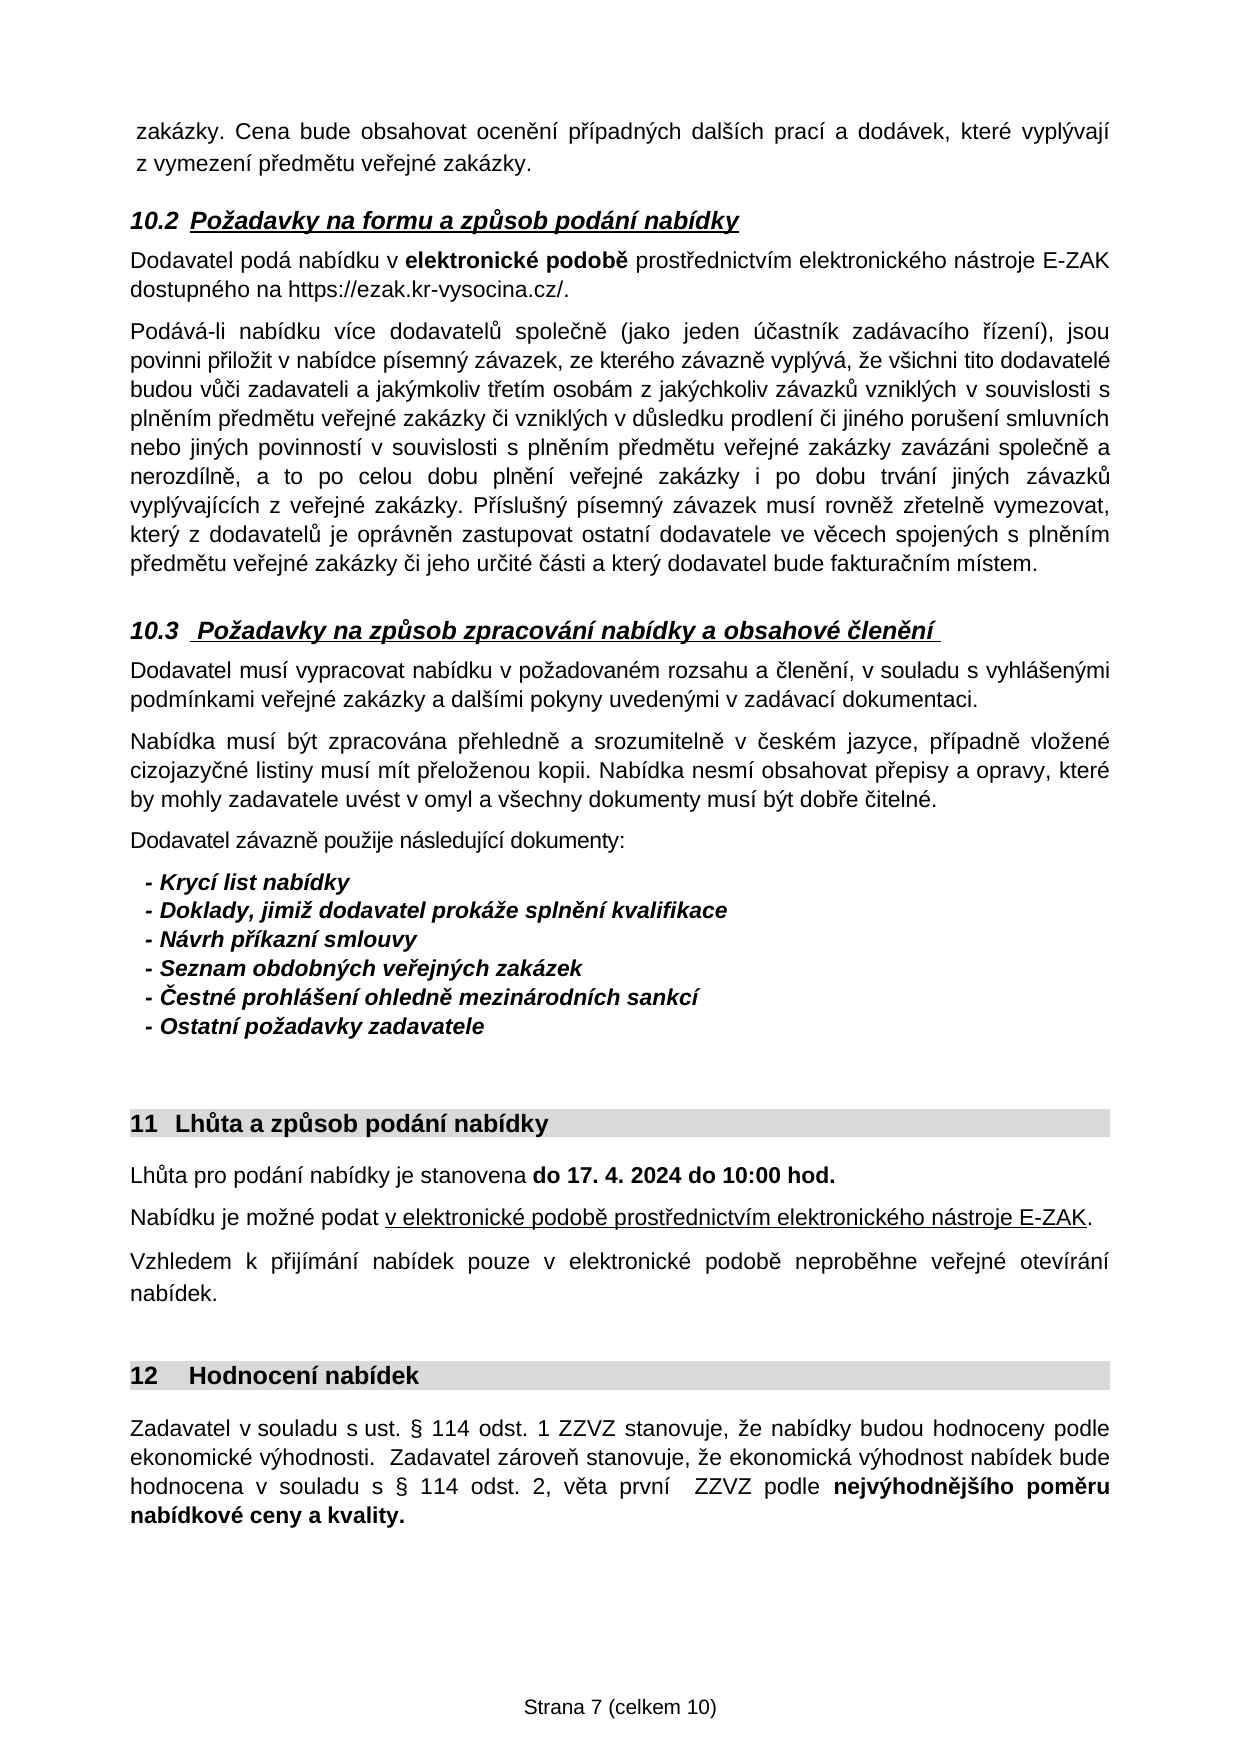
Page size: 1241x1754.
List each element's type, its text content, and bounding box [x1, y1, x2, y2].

subtitle Lhůta a způsob podání nabídky [130, 1109, 1110, 1137]
text Lhůta pro podání nabídky je stanovena do 17. 4. 2024 do 10:00 hod. [130, 1162, 1110, 1189]
subtitle Hodnocení nabídek [130, 1361, 1110, 1390]
subtitle Požadavky na formu a způsob podání nabídky [130, 206, 1110, 235]
text Dodavatel závazně použije následující dokumenty: [130, 827, 1110, 853]
text Zadavatel v souladu s ust. § 114 odst. 1 ZZVZ stanovuje, že nabídky budou hodnoceny podle ekonomické výhodnosti. Zadavatel zároveň stanovuje, že ekonomická výhodnost nabídek bude hodnocena v souladu s § 114 odst. 2, věta první ZZVZ podle nejvýhodnějšího poměru nabídkové ceny a kvality. [130, 1415, 1110, 1528]
text Podává-li nabídku více dodavatelů společně (jako jeden účastník zadávacího řízení), jsou povinni přiložit v nabídce písemný závazek, ze kterého závazně vyplývá, že všichni tito dodavatelé budou vůči zadavateli a jakýmkoliv třetím osobám z jakýchkoliv závazků vzniklých v souvislosti s plněním předmětu veřejné zakázky či vzniklých v důsledku prodlení či jiného porušení smluvních nebo jiných povinností v souvislosti s plněním předmětu veřejné zakázky zavázáni společně a nerozdílně, a to po celou dobu plnění veřejné zakázky i po dobu trvání jiných závazků vyplývajících z veřejné zakázky. Příslušný písemný závazek musí rovněž zřetelně vymezovat, který z dodavatelů je oprávněn zastupovat ostatní dodavatele ve věcech spojených s plněním předmětu veřejné zakázky či jeho určité části a který dodavatel bude fakturačním místem. [130, 318, 1110, 576]
list Čestné prohlášení ohledně mezinárodních sankcí [145, 984, 1110, 1011]
text Vzhledem k přijímání nabídek pouze v elektronické podobě neproběhne veřejné otevírání nabídek. [130, 1248, 1110, 1306]
list Návrh příkazní smlouvy [145, 926, 1110, 953]
text Nabídku je možné podat v elektronické podobě prostřednictvím elektronického nástroje E-ZAK. [130, 1204, 1110, 1230]
list Ostatní požadavky zadavatele [145, 1013, 1110, 1040]
text Dodavatel podá nabídku v elektronické podobě prostřednictvím elektronického nástroje E-ZAK dostupného na https://ezak.kr-vysocina.cz/. [130, 247, 1110, 303]
list Doklady, jimiž dodavatel prokáže splnění kvalifikace [145, 897, 1110, 924]
list Krycí list nabídky [145, 868, 1110, 895]
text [136, 118, 1110, 176]
subtitle Požadavky na způsob zpracování nabídky a obsahové členění [130, 616, 1110, 645]
list Seznam obdobných veřejných zakázek [145, 955, 1110, 982]
text Nabídka musí být zpracována přehledně a srozumitelně v českém jazyce, případně vložené cizojazyčné listiny musí mít přeloženou kopii. Nabídka nesmí obsahovat přepisy a opravy, které by mohly zadavatele uvést v omyl a všechny dokumenty musí být dobře čitelné. [130, 728, 1110, 812]
text Dodavatel musí vypracovat nabídku v požadovaném rozsahu a členění, v souladu s vyhlášenými podmínkami veřejné zakázky a dalšími pokyny uvedenými v zadávací dokumentaci. [130, 657, 1110, 713]
